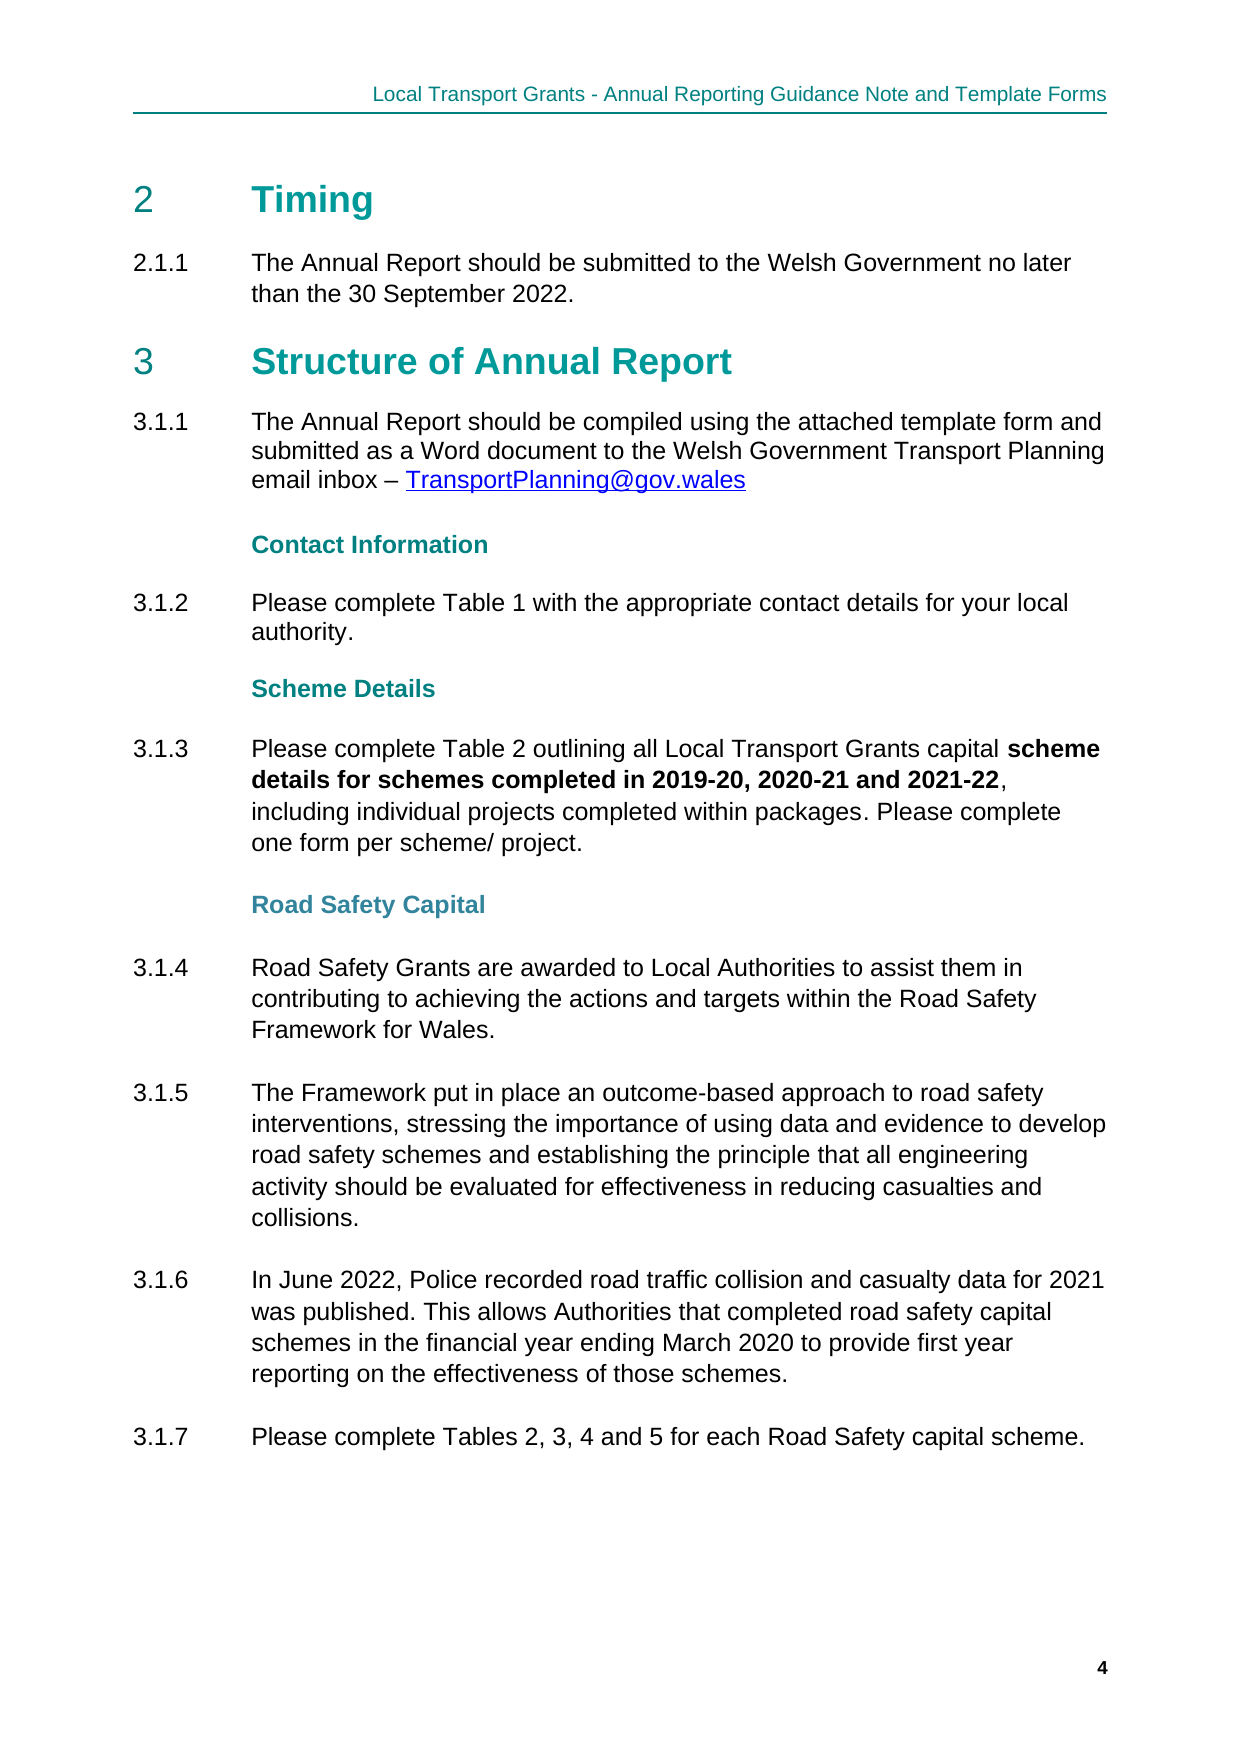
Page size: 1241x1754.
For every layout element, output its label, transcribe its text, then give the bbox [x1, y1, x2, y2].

subtitle The Framework put in place an outcome-based approach to road safety interventions, stressing the importance of using data and evidence to develop road safety schemes and establishing the principle that all engineering activity should be evaluated for effectiveness in reducing casualties and collisions. [133, 1076, 1107, 1232]
subtitle Structure of Annual Report [133, 339, 1107, 382]
subtitle Please complete Table 2 outlining all Local Transport Grants capital scheme details for schemes completed in 2019-20, 2020-21 and 2021-22, including individual projects completed within packages. Please complete one form per scheme/ project. [133, 732, 1107, 857]
subtitle The Annual Report should be compiled using the attached template form and submitted as a Word document to the Welsh Government Transport Planning email inbox – TransportPlanning@gov.wales [133, 407, 1107, 493]
subtitle Scheme Details [251, 674, 1107, 703]
subtitle Please complete Tables 2, 3, 4 and 5 for each Road Safety capital scheme. [133, 1419, 1107, 1451]
subtitle Timing [133, 177, 1107, 220]
subtitle Road Safety Grants are awarded to Local Authorities to assist them in contributing to achieving the actions and targets within the Road Safety Framework for Wales. [133, 951, 1107, 1044]
subtitle Road Safety Capital [235, 888, 1107, 919]
subtitle In June 2022, Police recorded road traffic collision and casualty data for 2021 was published. This allows Authorities that completed road safety capital schemes in the financial year ending March 2020 to provide first year reporting on the effectiveness of those schemes. [133, 1263, 1107, 1388]
subtitle Contact Information [251, 531, 1107, 559]
subtitle The Annual Report should be submitted to the Welsh Government no later than the 30 September 2022. [133, 245, 1107, 308]
subtitle Please complete Table 1 with the appropriate contact details for your local authority. [133, 588, 1107, 646]
